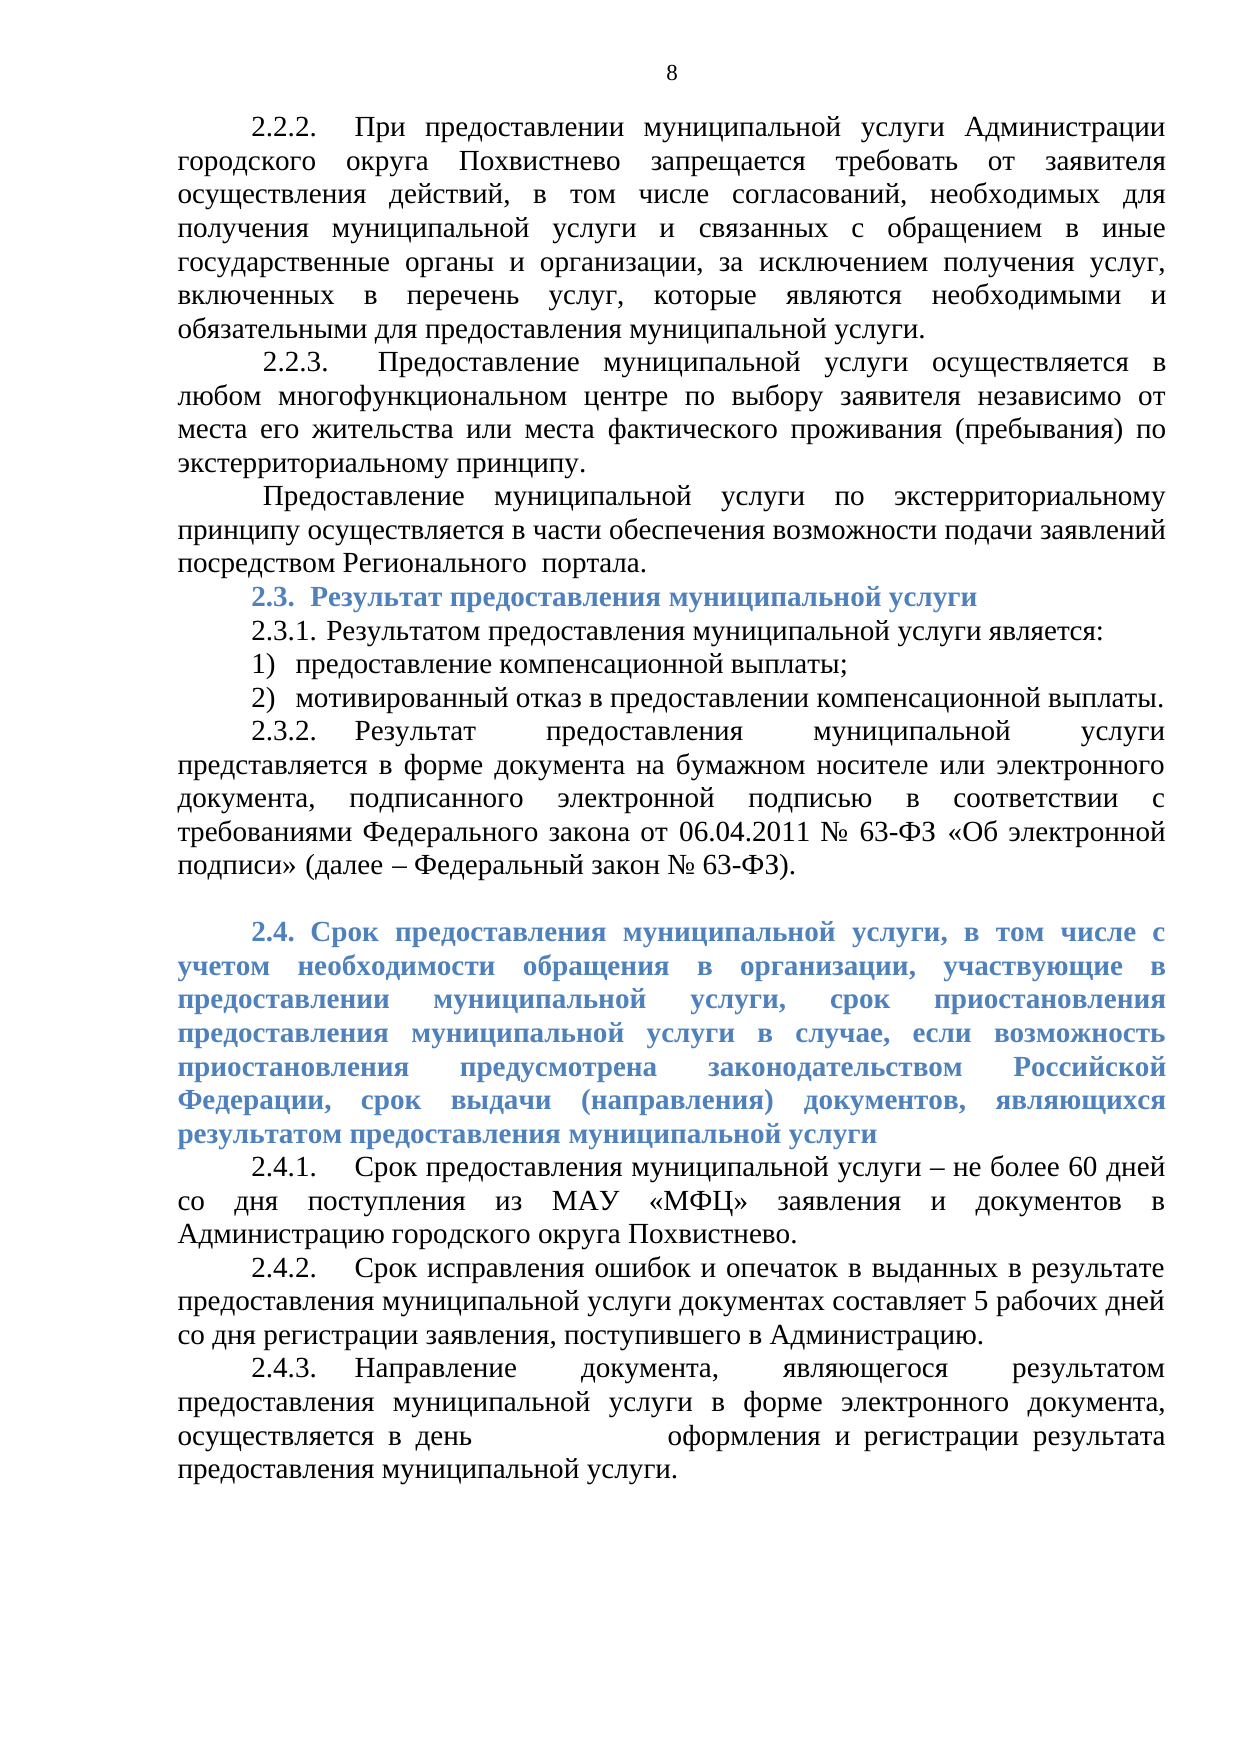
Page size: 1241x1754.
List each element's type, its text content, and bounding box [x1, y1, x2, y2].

list мотивированный отказ в предоставлении компенсационной выплаты. [177, 680, 1166, 713]
list При предоставлении муниципальной услуги Администрации городского округа Похвистнево запрещается требовать от заявителя осуществления действий, в том числе согласований, необходимых для получения муниципальной услуги и связанных с обращением в иные государственные органы и организации, за исключением получения услуг, включенных в перечень услуг, которые являются необходимыми и обязательными для предоставления муниципальной услуги. [177, 109, 1166, 344]
list Срок исправления ошибок и опечаток в выданных в результате предоставления муниципальной услуги документах составляет 5 рабочих дней со дня регистрации заявления, поступившего в Администрацию. [177, 1250, 1166, 1351]
list Предоставление муниципальной услуги осуществляется в любом многофункциональном центре по выбору заявителя независимо от места его жительства или места фактического проживания (пребывания) по экстерриториальному принципу. [177, 344, 1166, 478]
subtitle Срок предоставления муниципальной услуги, в том числе с учетом необходимости обращения в организации, участвующие в предоставлении муниципальной услуги, срок приостановления предоставления муниципальной услуги в случае, если возможность приостановления предусмотрена законодательством Российской Федерации, срок выдачи (направления) документов, являющихся результатом предоставления муниципальной услуги [177, 914, 1166, 1149]
subtitle Результат предоставления муниципальной услуги [177, 579, 1166, 613]
list предоставление компенсационной выплаты; [177, 646, 1166, 680]
text Предоставление муниципальной услуги по экстерриториальному принципу осуществляется в части обеспечения возможности подачи заявлений посредством Регионального портала. [177, 478, 1166, 579]
list Результатом предоставления муниципальной услуги является: [251, 613, 1166, 646]
list Результат предоставления муниципальной услуги представляется в форме документа на бумажном носителе или электронного документа, подписанного электронной подписью в соответствии с требованиями Федерального закона от 06.04.2011 № 63-ФЗ «Об электронной подписи» (далее – Федеральный закон № 63-ФЗ). [177, 713, 1166, 881]
list Направление документа, являющегося результатом предоставления муниципальной услуги в форме электронного документа, осуществляется в день оформления и регистрации результата предоставления муниципальной услуги. [177, 1351, 1166, 1485]
list Срок предоставления муниципальной услуги – не более 60 дней со дня поступления из МАУ «МФЦ» заявления и документов в Администрацию городского округа Похвистнево. [177, 1149, 1166, 1250]
